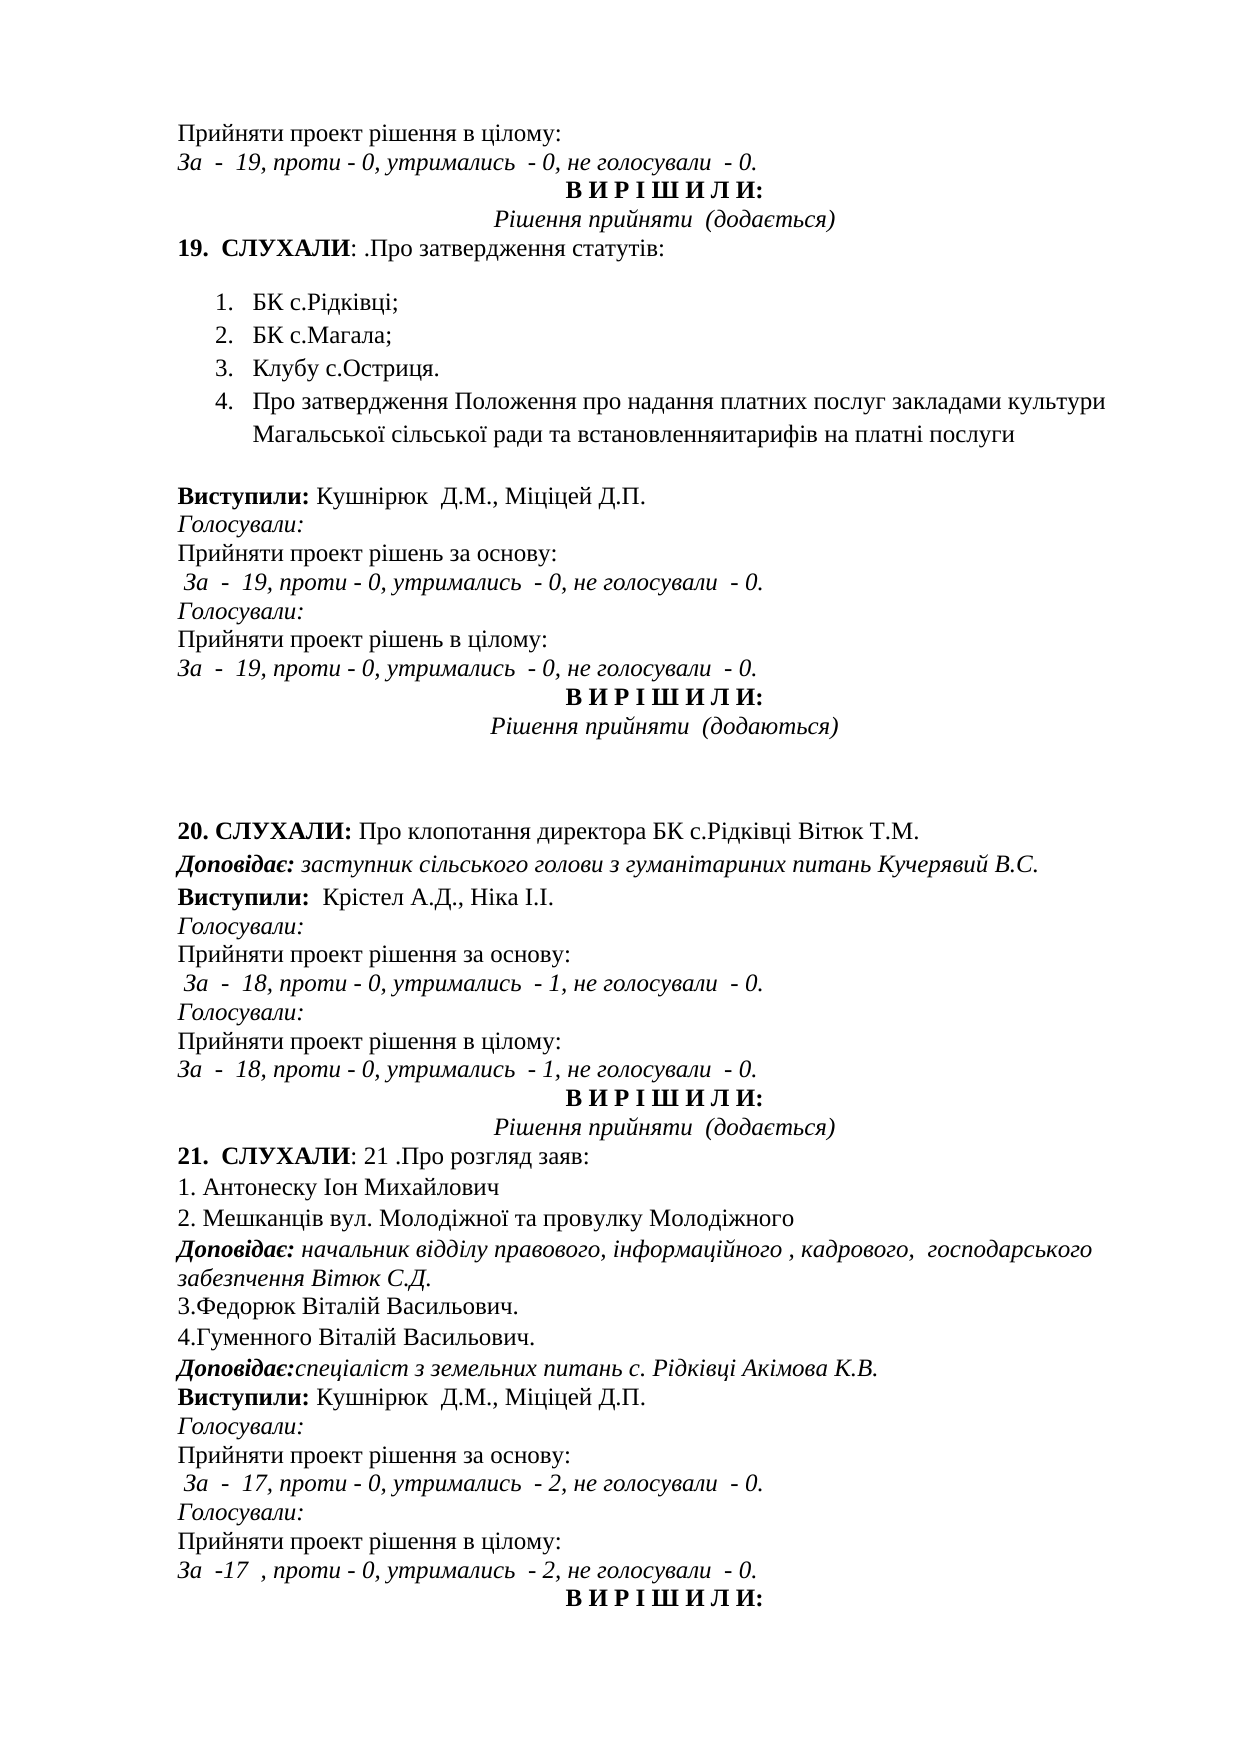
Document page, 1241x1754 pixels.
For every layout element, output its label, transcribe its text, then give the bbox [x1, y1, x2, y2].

text Виступили: Кушнірюк Д.М., Міціцей Д.П. [177, 1382, 1152, 1411]
text Голосували: [177, 509, 1152, 538]
list БК с.Рідківці; [215, 287, 1152, 316]
text В И Р І Ш И Л И: [177, 176, 1152, 204]
text Прийняти проект рішень за основу: [177, 538, 1152, 567]
text За -17 , проти - 0, утримались - 2, не голосували - 0. [177, 1555, 1152, 1583]
text 4.Гуменного Віталій Васильович. [177, 1322, 1152, 1351]
text Доповідає:спеціаліст з земельних питань с. Рідківці Акімова К.В. [177, 1353, 1152, 1382]
text За - 19, проти - 0, утримались - 0, не голосували - 0. [177, 567, 1152, 596]
text Прийняти проект рішення в цілому: [177, 118, 1152, 147]
text За - 18, проти - 0, утримались - 1, не голосували - 0. [177, 1054, 1152, 1083]
text Рішення прийняти (додається) [177, 1112, 1152, 1141]
text Доповідає: начальник відділу правового, інформаційного , кадрового, господарського забезпчення Вітюк С.Д. [177, 1234, 1152, 1291]
text Голосували: [177, 596, 1152, 624]
text За - 18, проти - 0, утримались - 1, не голосували - 0. [177, 968, 1152, 997]
text Рішення прийняти (додаються) [177, 711, 1152, 739]
text Прийняти проект рішення в цілому: [177, 1026, 1152, 1054]
text 3.Федорюк Віталій Васильович. [177, 1291, 1152, 1320]
text 1. Антонеску Іон Михайлович [177, 1172, 1152, 1201]
text Голосували: [177, 1411, 1152, 1440]
text 19. СЛУХАЛИ: .Про затвердження статутів: [177, 233, 1152, 262]
text 20. СЛУХАЛИ: Про клопотання директора БК с.Рідківці Вітюк Т.М. [177, 816, 1152, 845]
list Клубу с.Остриця. [215, 353, 1152, 382]
text Голосували: [177, 997, 1152, 1026]
text Виступили: Кушнірюк Д.М., Міціцей Д.П. [177, 481, 1152, 509]
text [177, 147, 1152, 176]
text Виступили: Крістел А.Д., Ніка І.І. [177, 882, 1152, 911]
text Рішення прийняти (додається) [177, 204, 1152, 233]
text В И Р І Ш И Л И: [177, 1083, 1152, 1112]
text В И Р І Ш И Л И: [177, 1583, 1152, 1612]
text 21. СЛУХАЛИ: 21 .Про розгляд заяв: [177, 1141, 1152, 1169]
text За - 17, проти - 0, утримались - 2, не голосували - 0. [177, 1468, 1152, 1497]
text Доповідає: заступник сільського голови з гуманітариних питань Кучерявий В.С. [177, 849, 1152, 878]
text Прийняти проект рішення в цілому: [177, 1526, 1152, 1555]
text За - 19, проти - 0, утримались - 0, не голосували - 0. [177, 653, 1152, 682]
text Прийняти проект рішення за основу: [177, 939, 1152, 968]
text Прийняти проект рішень в цілому: [177, 624, 1152, 653]
list БК с.Магала; [215, 320, 1152, 349]
text Прийняти проект рішення за основу: [177, 1440, 1152, 1468]
text Голосували: [177, 911, 1152, 939]
list Про затвердження Положення про надання платних послуг закладами культури Магальської сільської ради та встановленняитарифів на платні послуги [215, 386, 1152, 448]
text Голосували: [177, 1497, 1152, 1526]
text 2. Мешканців вул. Молодіжної та провулку Молодіжного [177, 1203, 1152, 1232]
text В И Р І Ш И Л И: [177, 682, 1152, 711]
